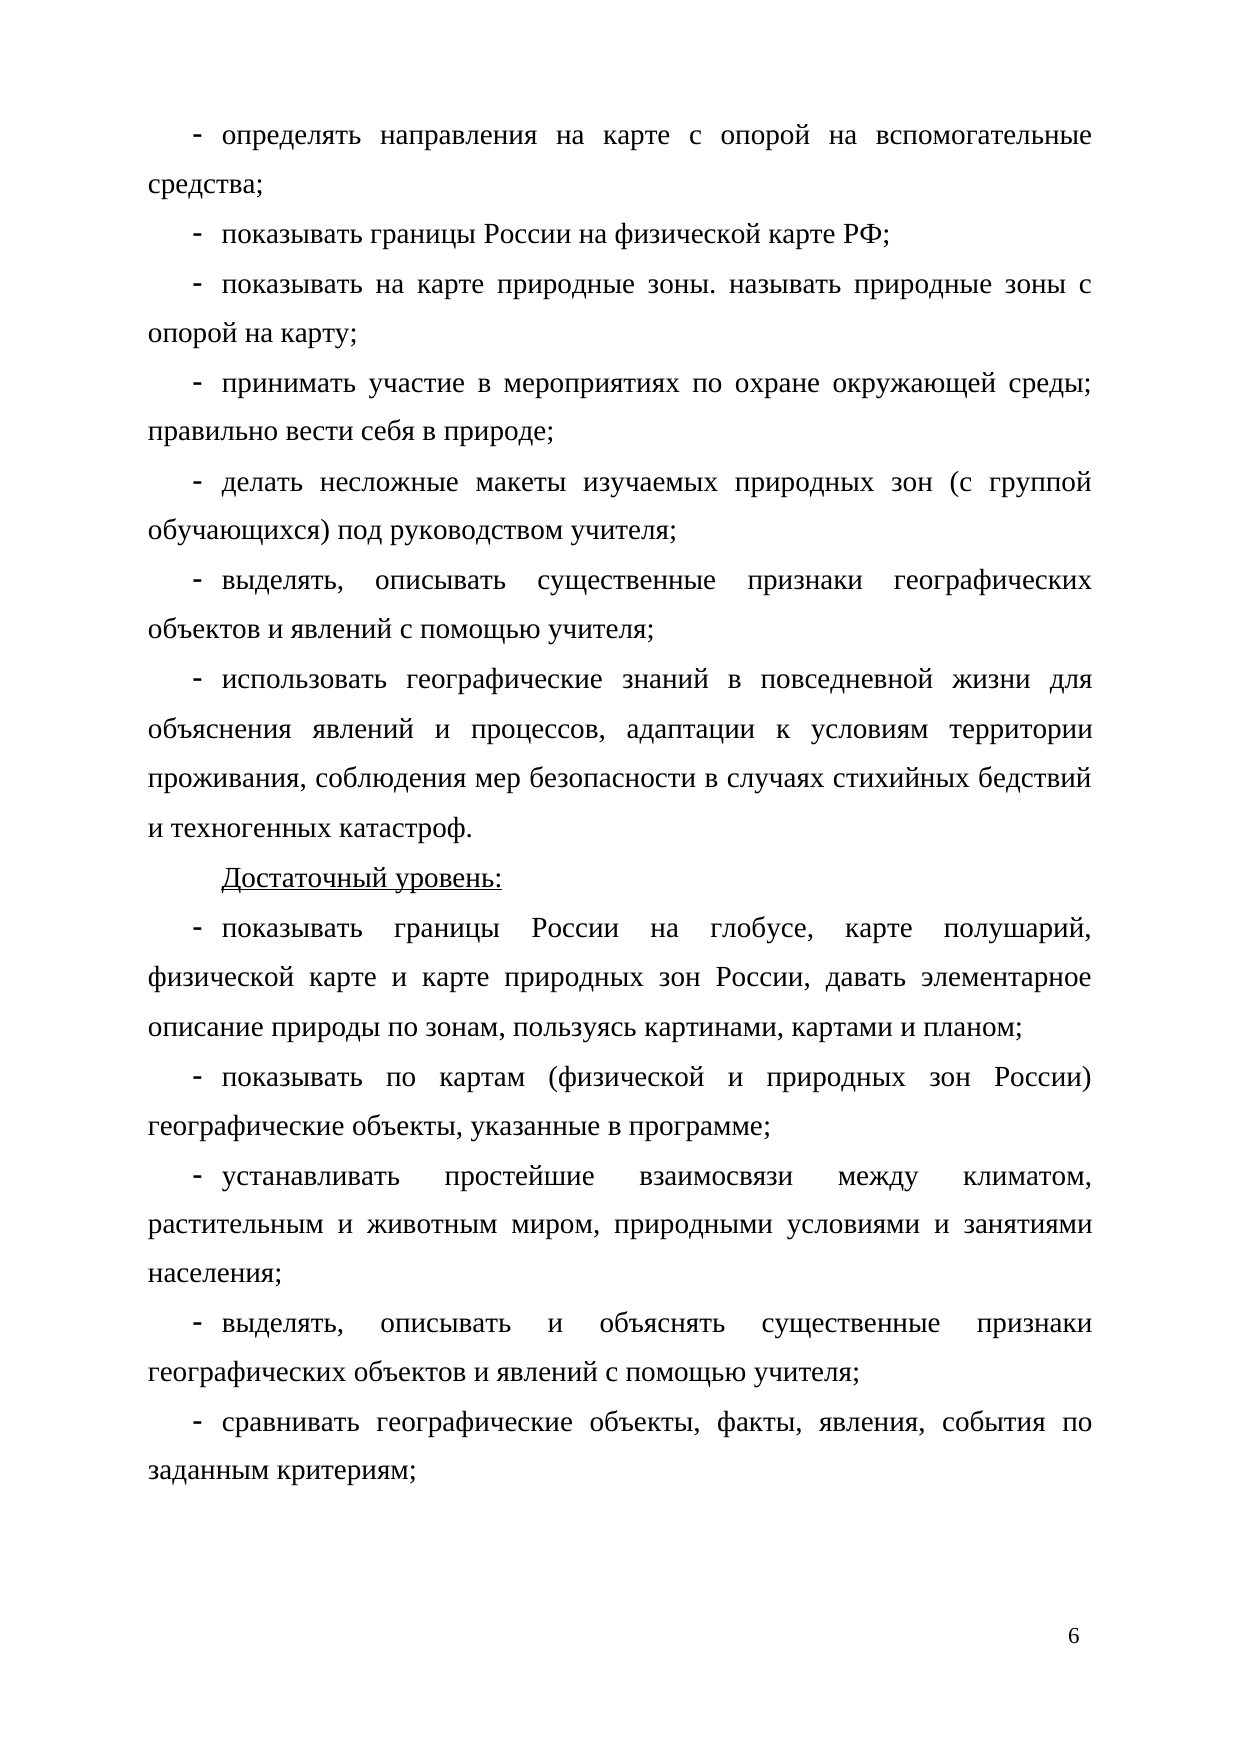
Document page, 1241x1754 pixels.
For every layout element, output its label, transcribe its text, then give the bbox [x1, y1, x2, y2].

list сравнивать географические объекты, факты, явления, события по заданным критериям; [148, 1404, 1092, 1486]
list показывать на карте природные зоны. называть природные зоны с опорой на карту; [148, 266, 1093, 348]
list делать несложные макеты изучаемых природных зон (с группой обучающихся) под руководством учителя; [148, 464, 1092, 546]
text Достаточный уровень: [221, 860, 1146, 893]
list устанавливать простейшие взаимосвязи между климатом, растительным и животным миром, природными условиями и занятиями населения; [148, 1158, 1093, 1288]
list использовать географические знаний в повседневной жизни для объяснения явлений и процессов, адаптации к условиям территории проживания, соблюдения мер безопасности в случаях стихийных бедствий и техногенных катастроф. [148, 661, 1093, 843]
list выделять, описывать и объяснять существенные признаки географических объектов и явлений с помощью учителя; [148, 1305, 1092, 1387]
list показывать по картам (физической и природных зон России) географические объекты, указанные в программе; [148, 1059, 1092, 1141]
list показывать границы России на глобусе, карте полушарий, физической карте и карте природных зон России, давать элементарное описание природы по зонам, пользуясь картинами, картами и планом; [148, 910, 1092, 1042]
list выделять, описывать существенные признаки географических объектов и явлений с помощью учителя; [148, 562, 1092, 644]
list определять направления на карте с опорой на вспомогательные средства; [148, 117, 1092, 199]
list принимать участие в мероприятиях по охране окружающей среды; правильно вести себя в природе; [148, 365, 1092, 447]
list показывать границы России на физической карте РФ; [192, 216, 1146, 249]
